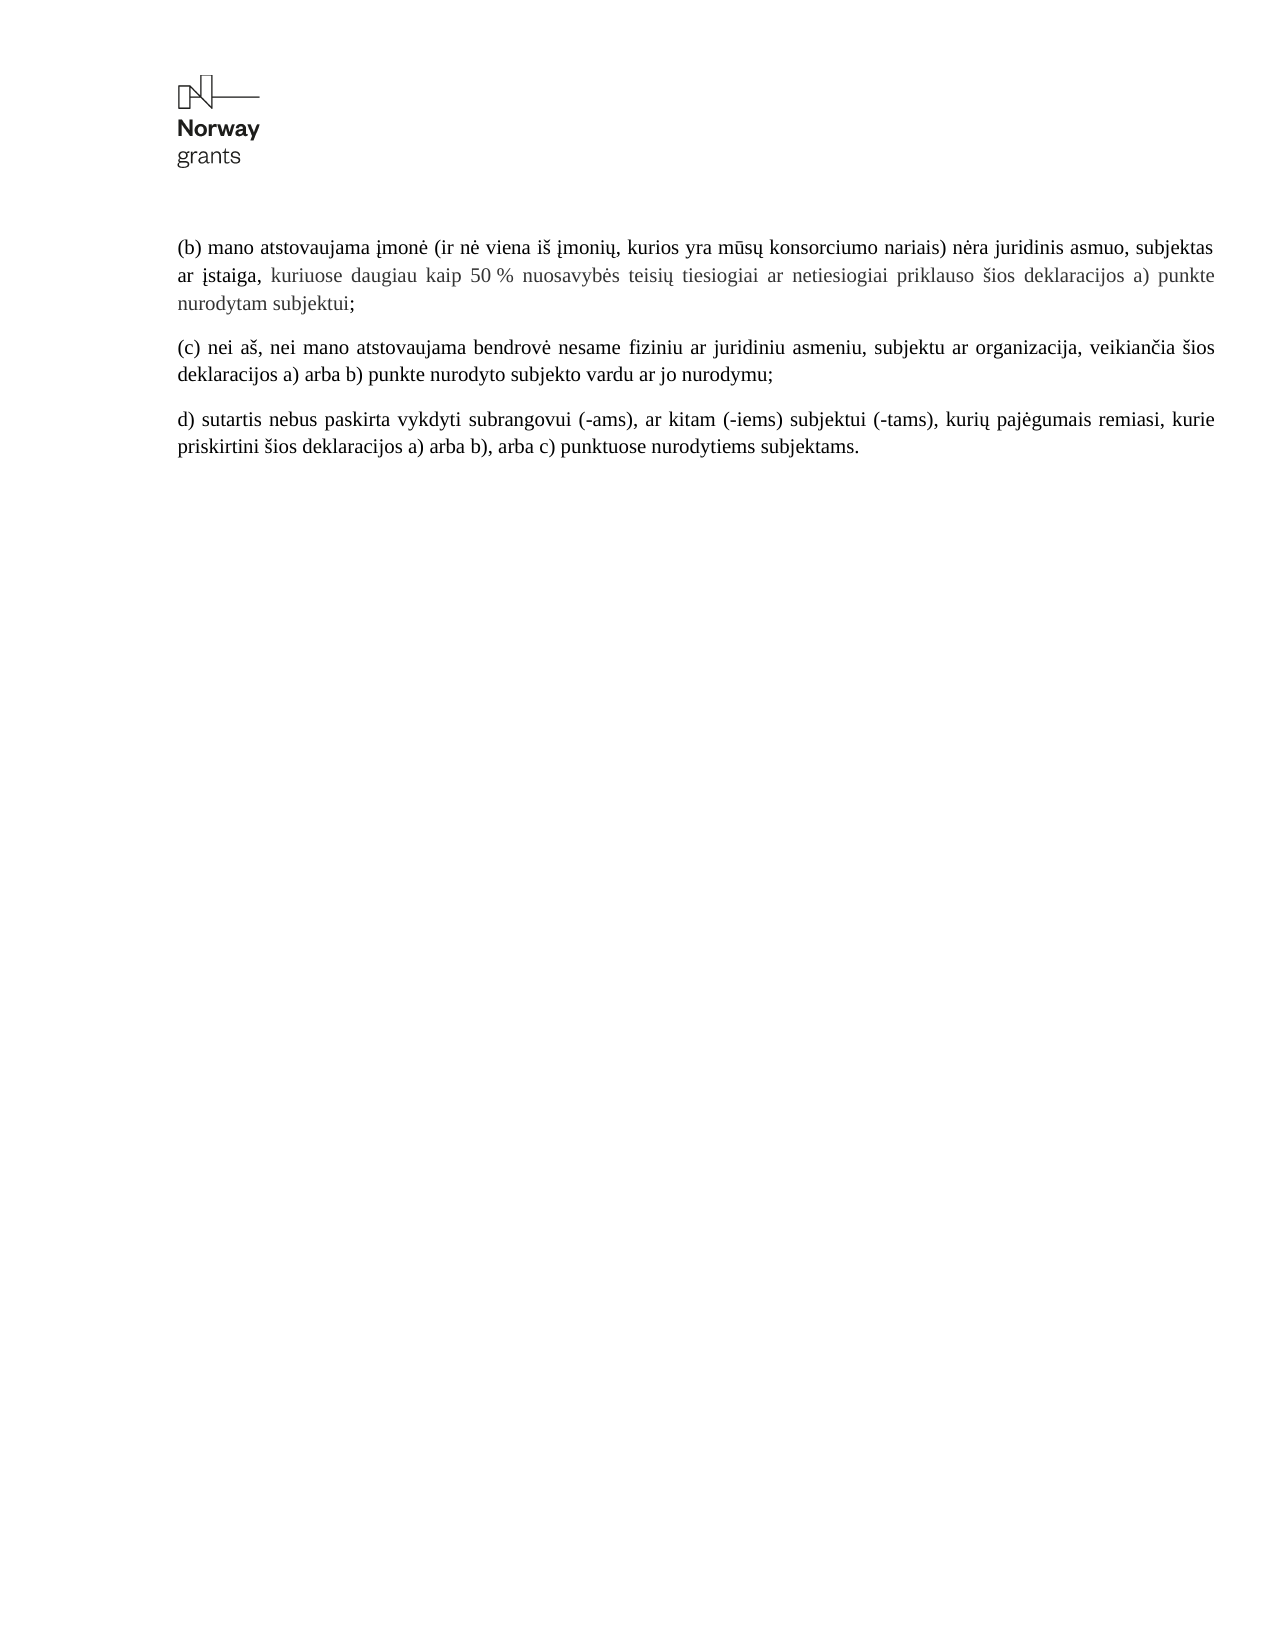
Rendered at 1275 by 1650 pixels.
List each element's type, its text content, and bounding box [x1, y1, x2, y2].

picture [177, 75, 260, 168]
text (c) nei aš, nei mano atstovaujama bendrovė nesame fiziniu ar juridiniu asmeniu, subjektu ar organizacija, veikiančia šios deklaracijos a) arba b) punkte nurodyto subjekto vardu ar jo nurodymu; [177, 335, 1216, 386]
text (b) mano atstovaujama įmonė (ir nė viena iš įmonių, kurios yra mūsų konsorciumo nariais) nėra juridinis asmuo, subjektas ar įstaiga, kuriuose daugiau kaip 50 % nuosavybės teisių tiesiogiai ar netiesiogiai priklauso šios deklaracijos a) punkte nurodytam subjektui; [177, 235, 1216, 314]
text d) sutartis nebus paskirta vykdyti subrangovui (-ams), ar kitam (-iems) subjektui (-tams), kurių pajėgumais remiasi, kurie priskirtini šios deklaracijos a) arba b), arba c) punktuose nurodytiems subjektams. [177, 407, 1216, 458]
